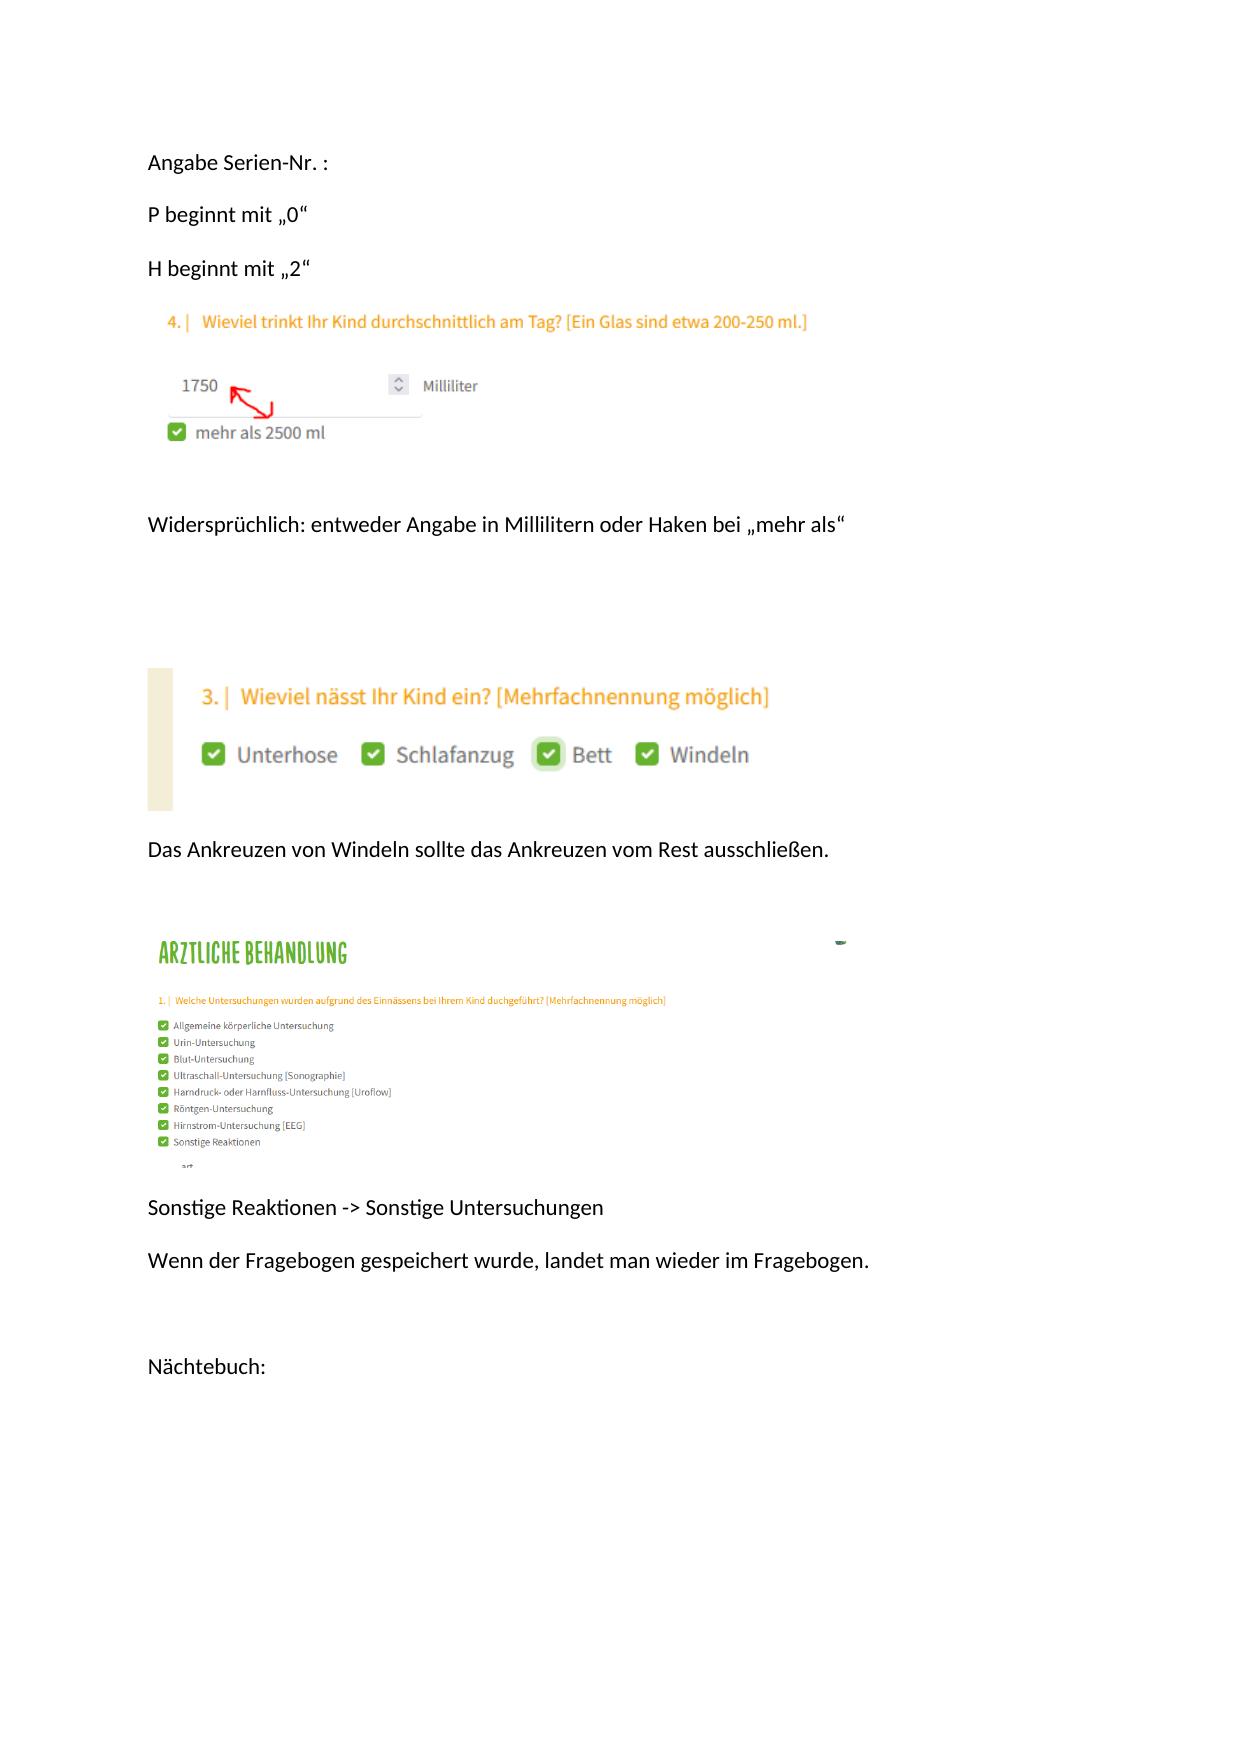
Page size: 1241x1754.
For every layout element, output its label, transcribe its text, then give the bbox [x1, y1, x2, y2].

text P beginnt mit „0“ [148, 201, 1093, 229]
picture [147, 668, 965, 811]
picture [147, 306, 1093, 485]
text Widersprüchlich: entweder Angabe in Millilitern oder Haken bei „mehr als“ [148, 510, 1093, 538]
text Angabe Serien-Nr. : [148, 148, 1093, 176]
text Nächtebuch: [148, 1352, 1093, 1380]
text Sonstige Reaktionen -> Sonstige Untersuchungen [148, 1193, 1093, 1221]
picture [147, 941, 878, 1168]
text H beginnt mit „2“ [148, 254, 1093, 282]
text Das Ankreuzen von Windeln sollte das Ankreuzen vom Rest ausschließen. [148, 836, 1093, 864]
text Wenn der Fragebogen gespeichert wurde, landet man wieder im Fragebogen. [148, 1246, 1093, 1274]
